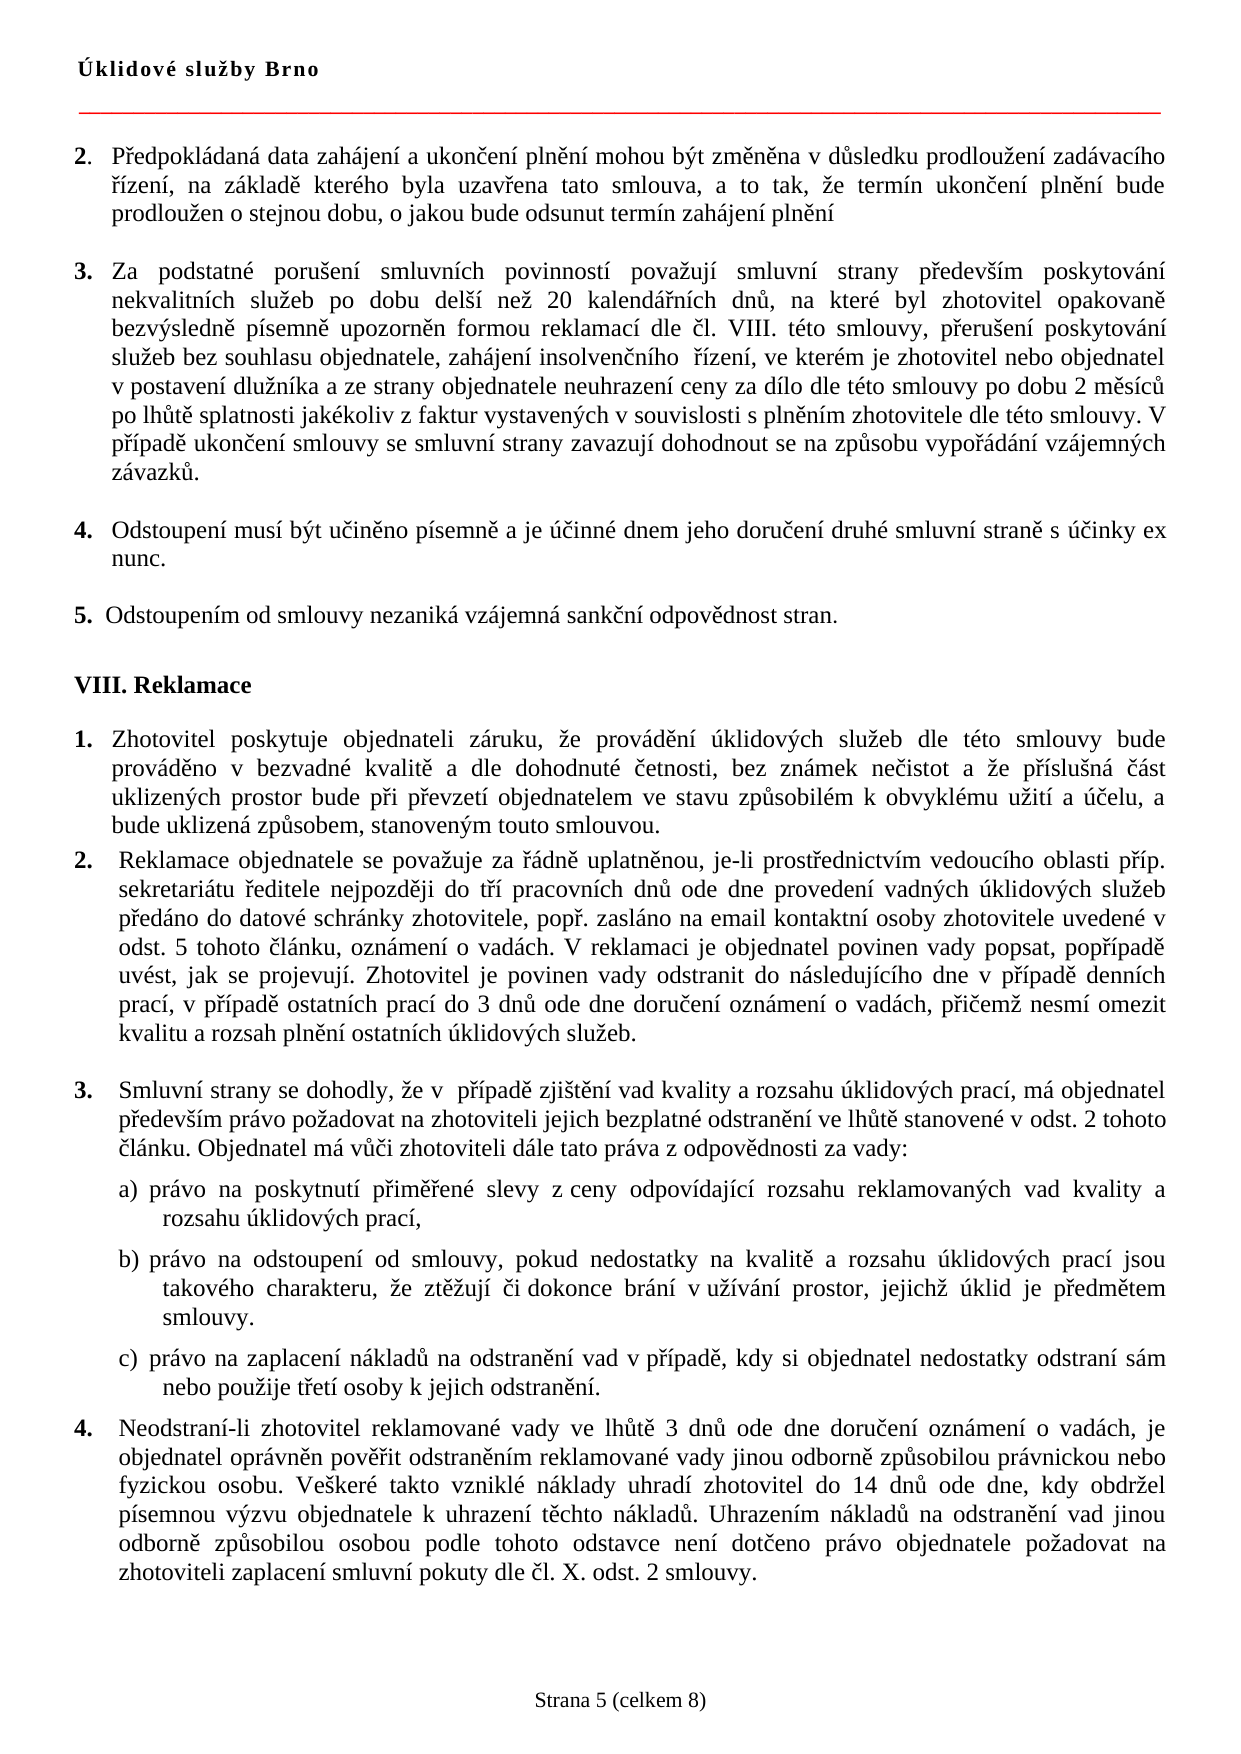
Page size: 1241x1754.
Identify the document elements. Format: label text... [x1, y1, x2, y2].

list Odstoupení musí být učiněno písemně a je účinné dnem jeho doručení druhé smluvní straně s účinky ex nunc. [74, 515, 1167, 572]
list Smluvní strany se dohodly, že v případě zjištění vad kvality a rozsahu úklidových prací, má objednatel především právo požadovat na zhotoviteli jejich bezplatné odstranění ve lhůtě stanovené v odst. 2 tohoto článku. Objednatel má vůči zhotoviteli dále tato práva z odpovědnosti za vady: [74, 1076, 1167, 1162]
list právo na zaplacení nákladů na odstranění vad v případě, kdy si objednatel nedostatky odstraní sám nebo použije třetí osoby k jejich odstranění. [118, 1343, 1167, 1401]
list Neodstraní-li zhotovitel reklamované vady ve lhůtě 3 dnů ode dne doručení oznámení o vadách, je objednatel oprávněn pověřit odstraněním reklamované vady jinou odborně způsobilou právnickou nebo fyzickou osobu. Veškeré takto vzniklé náklady uhradí zhotovitel do 14 dnů ode dne, kdy obdržel písemnou výzvu objednatele k uhrazení těchto nákladů. Uhrazením nákladů na odstranění vad jinou odborně způsobilou osobou podle tohoto odstavce není dotčeno právo objednatele požadovat na zhotoviteli zaplacení smluvní pokuty dle čl. X. odst. 2 smlouvy. [74, 1413, 1167, 1586]
list právo na poskytnutí přiměřené slevy z ceny odpovídající rozsahu reklamovaných vad kvality a rozsahu úklidových prací, [118, 1174, 1167, 1232]
list Reklamace objednatele se považuje za řádně uplatněnou, je-li prostřednictvím vedoucího oblasti příp. sekretariátu ředitele nejpozději do tří pracovních dnů ode dne provedení vadných úklidových služeb předáno do datové schránky zhotovitele, popř. zasláno na email kontaktní osoby zhotovitele uvedené v odst. 5 tohoto článku, oznámení o vadách. V reklamaci je objednatel povinen vady popsat, popřípadě uvést, jak se projevují. Zhotovitel je povinen vady odstranit do následujícího dne v případě denních prací, v případě ostatních prací do 3 dnů ode dne doručení oznámení o vadách, přičemž nesmí omezit kvalitu a rozsah plnění ostatních úklidových služeb. [74, 846, 1167, 1047]
list Za podstatné porušení smluvních povinností považují smluvní strany především poskytování nekvalitních služeb po dobu delší než 20 kalendářních dnů, na které byl zhotovitel opakovaně bezvýsledně písemně upozorněn formou reklamací dle čl. VIII. této smlouvy, přerušení poskytování služeb bez souhlasu objednatele, zahájení insolvenčního řízení, ve kterém je zhotovitel nebo objednatel v postavení dlužníka a ze strany objednatele neuhrazení ceny za dílo dle této smlouvy po dobu 2 měsíců po lhůtě splatnosti jakékoliv z faktur vystavených v souvislosti s plněním zhotovitele dle této smlouvy. V případě ukončení smlouvy se smluvní strany zavazují dohodnout se na způsobu vypořádání vzájemných závazků. [74, 256, 1167, 486]
text 2. Předpokládaná data zahájení a ukončení plnění mohou být změněna v důsledku prodloužení zadávacího řízení, na základě kterého byla uzavřena tato smlouva, a to tak, že termín ukončení plnění bude prodloužen o stejnou dobu, o jakou bude odsunut termín zahájení plnění [74, 141, 1167, 227]
text VIII. Reklamace [74, 671, 1167, 699]
list právo na odstoupení od smlouvy, pokud nedostatky na kvalitě a rozsahu úklidových prací jsou takového charakteru, že ztěžují či dokonce brání v užívání prostor, jejichž úklid je předmětem smlouvy. [118, 1244, 1167, 1331]
subtitle 1. Zhotovitel poskytuje objednateli záruku, že provádění úklidových služeb dle této smlouvy bude prováděno v bezvadné kvalitě a dle dohodnuté četnosti, bez známek nečistot a že příslušná část uklizených prostor bude při převzetí objednatelem ve stavu způsobilém k obvyklému užití a účelu, a bude uklizená způsobem, stanoveným touto smlouvou. [74, 724, 1167, 839]
text 5. Odstoupením od smlouvy nezaniká vzájemná sankční odpovědnost stran. [74, 600, 1167, 629]
